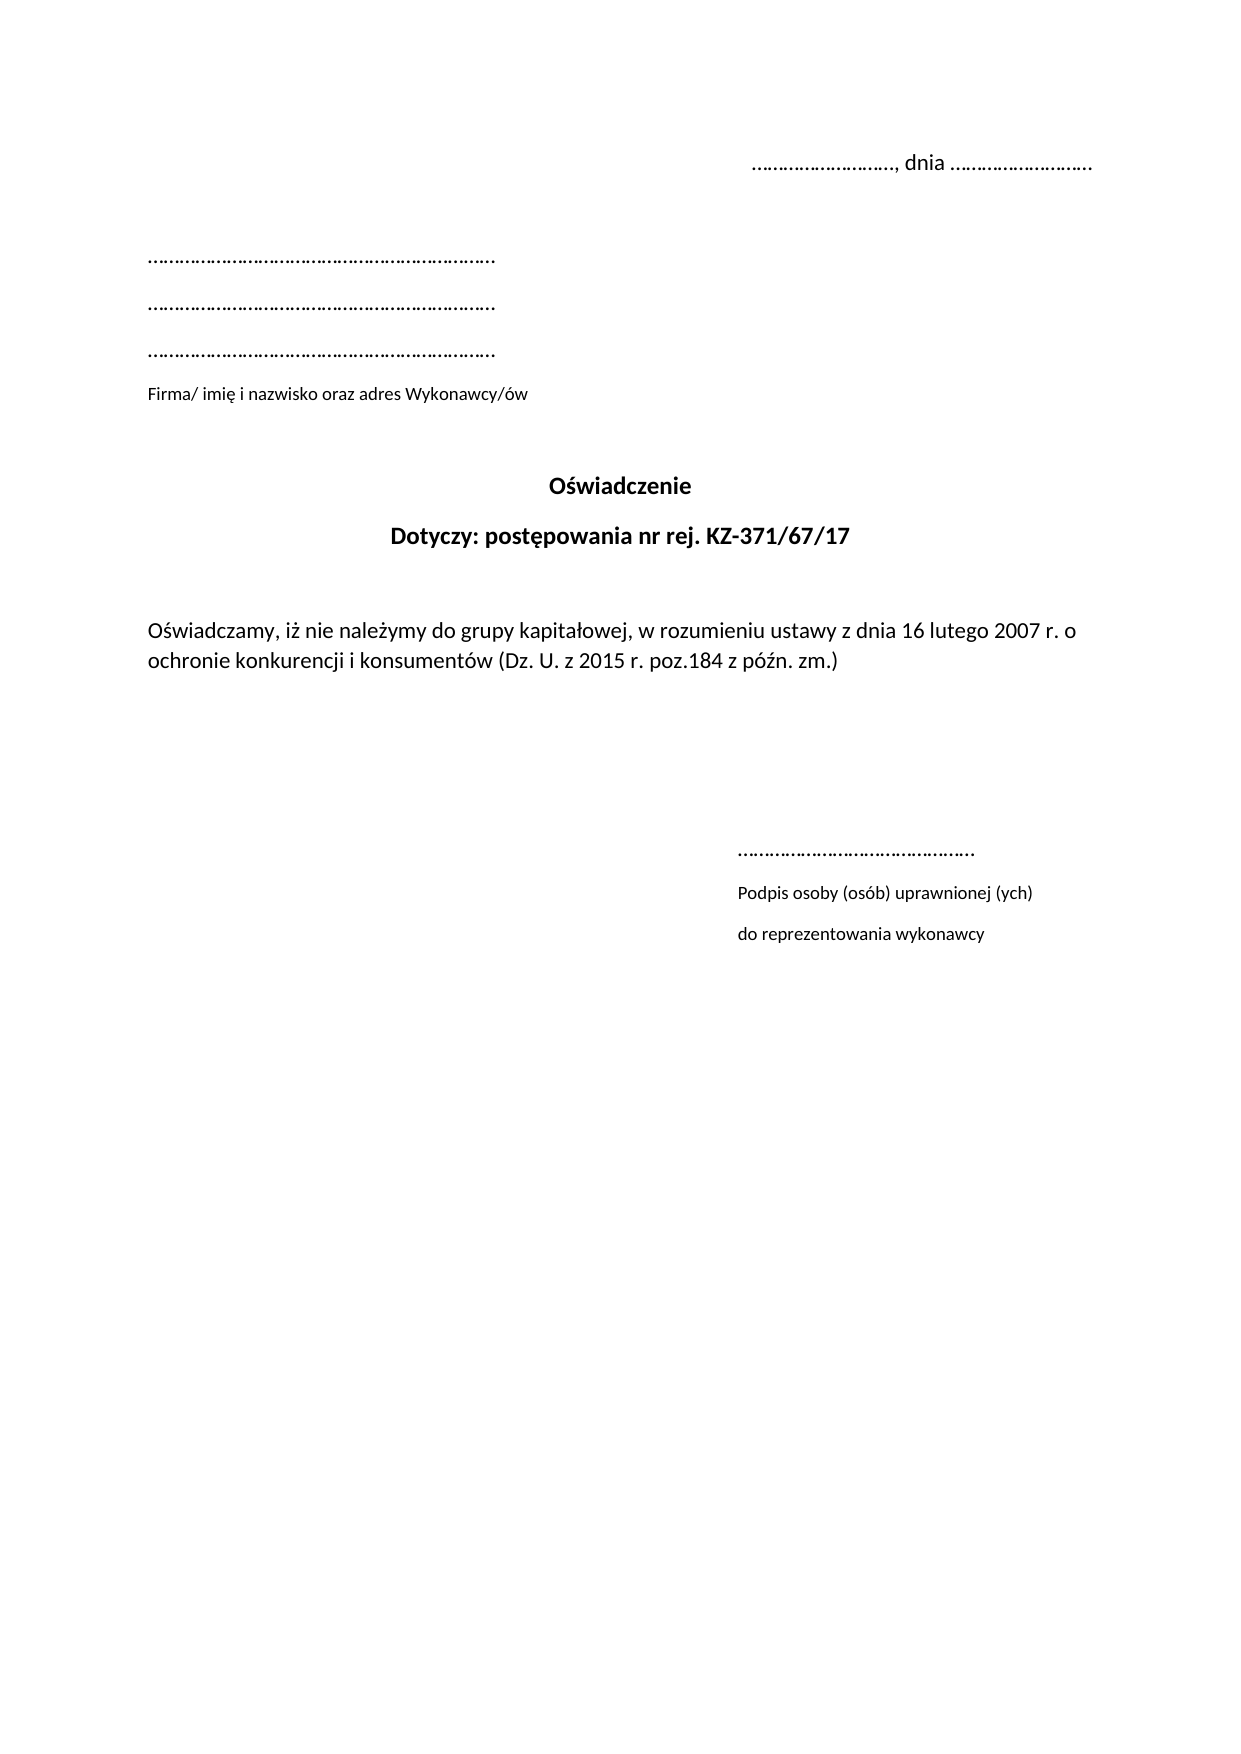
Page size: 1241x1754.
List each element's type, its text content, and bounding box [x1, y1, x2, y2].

text Oświadczenie [148, 470, 1093, 501]
text do reprezentowania wykonawcy [738, 922, 1093, 945]
text ………………………………………………………… [148, 335, 1093, 363]
text Podpis osoby (osób) uprawnionej (ych) [738, 881, 1093, 904]
text ………………………………………………………… [148, 241, 1093, 269]
text ………………………, dnia ……………………… [148, 148, 1093, 176]
text ……………………………………… [738, 834, 1093, 862]
text ………………………………………………………… [148, 288, 1093, 316]
text Dotyczy: postępowania nr rej. KZ-371/67/17 [148, 520, 1093, 550]
text Oświadczamy, iż nie należymy do grupy kapitałowej, w rozumieniu ustawy z dnia 16 lutego 2007 r. o ochronie konkurencji i konsumentów (Dz. U. z 2015 r. poz.184 z późn. zm.) [148, 616, 1093, 674]
text Firma/ imię i nazwisko oraz adres Wykonawcy/ów [148, 382, 1093, 405]
